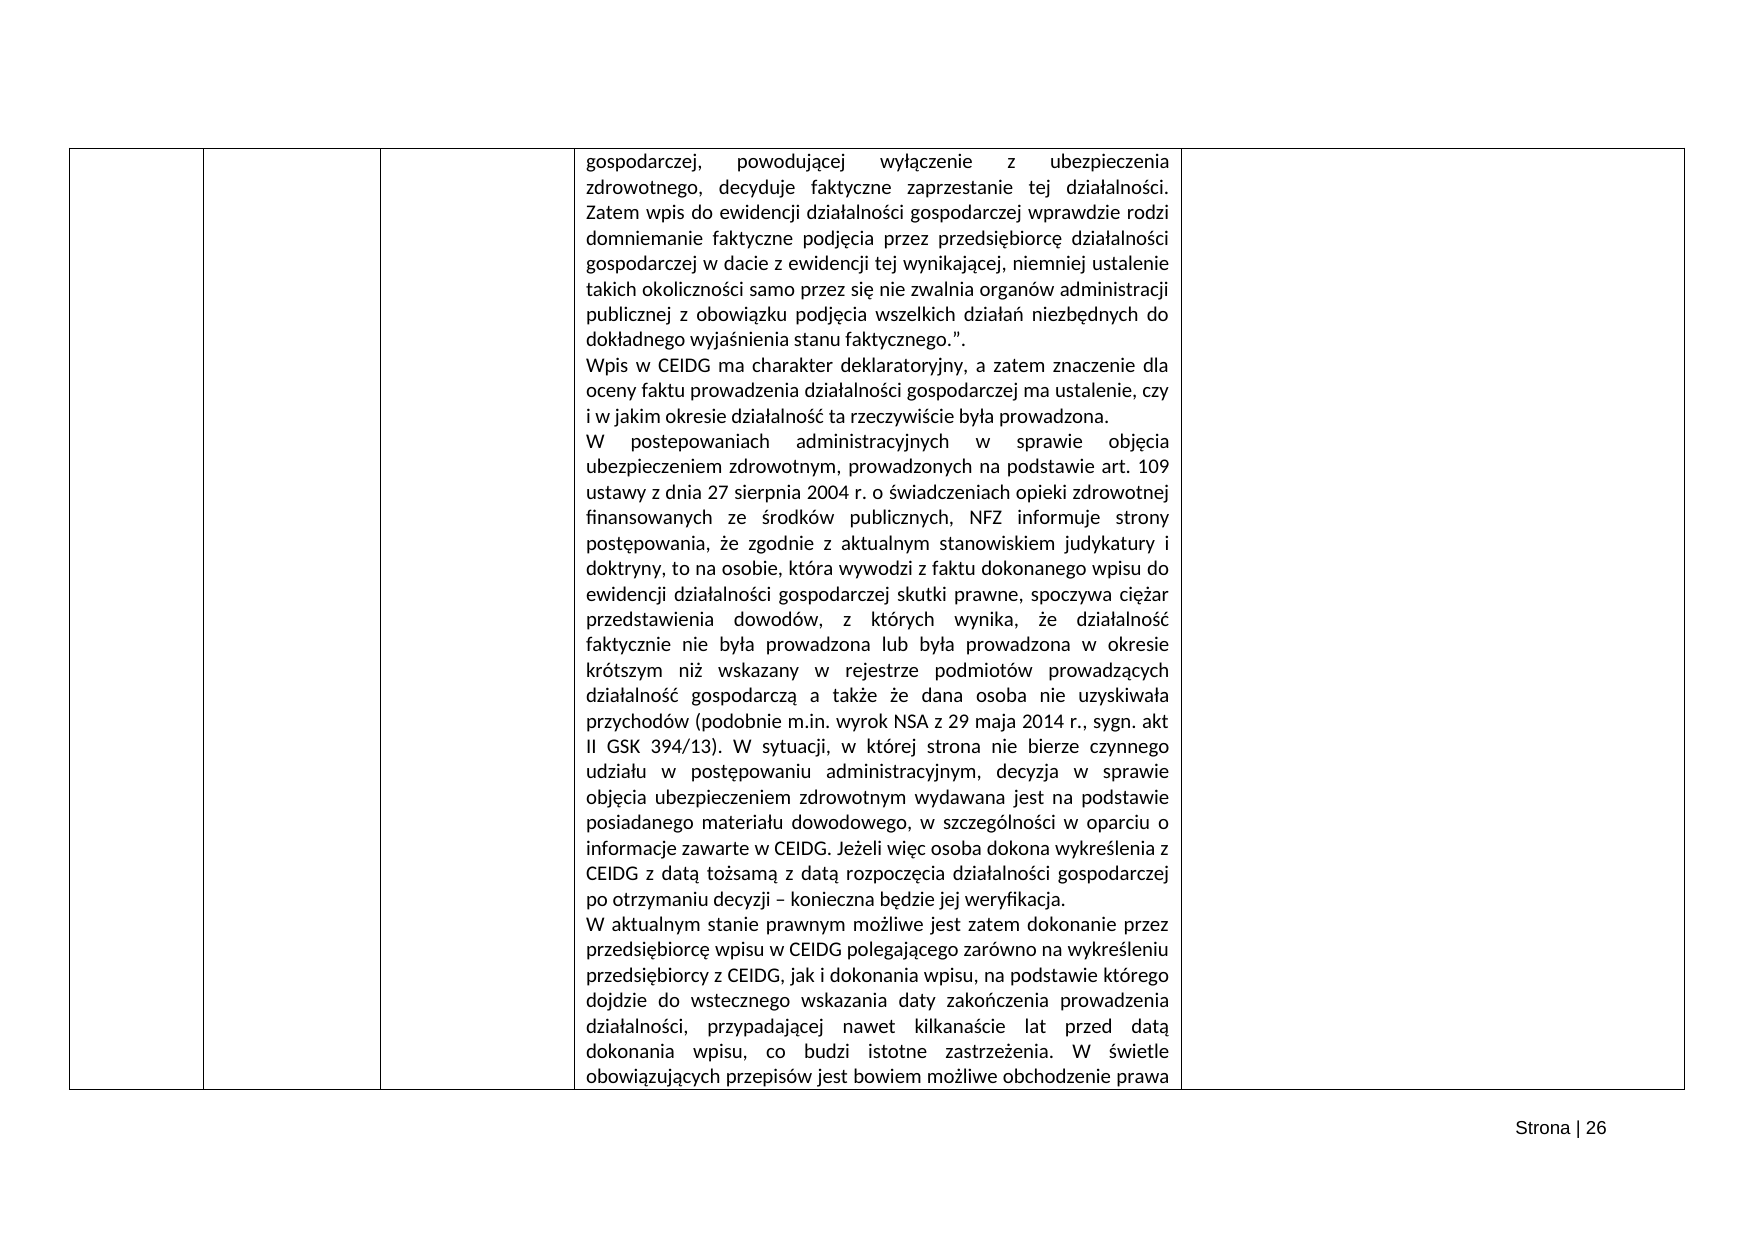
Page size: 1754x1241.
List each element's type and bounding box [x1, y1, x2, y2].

table_cell [70, 149, 203, 1089]
table_cell [575, 149, 1181, 1089]
table_cell [381, 149, 574, 1089]
table_cell [204, 149, 380, 1089]
table_cell [1182, 149, 1684, 1089]
